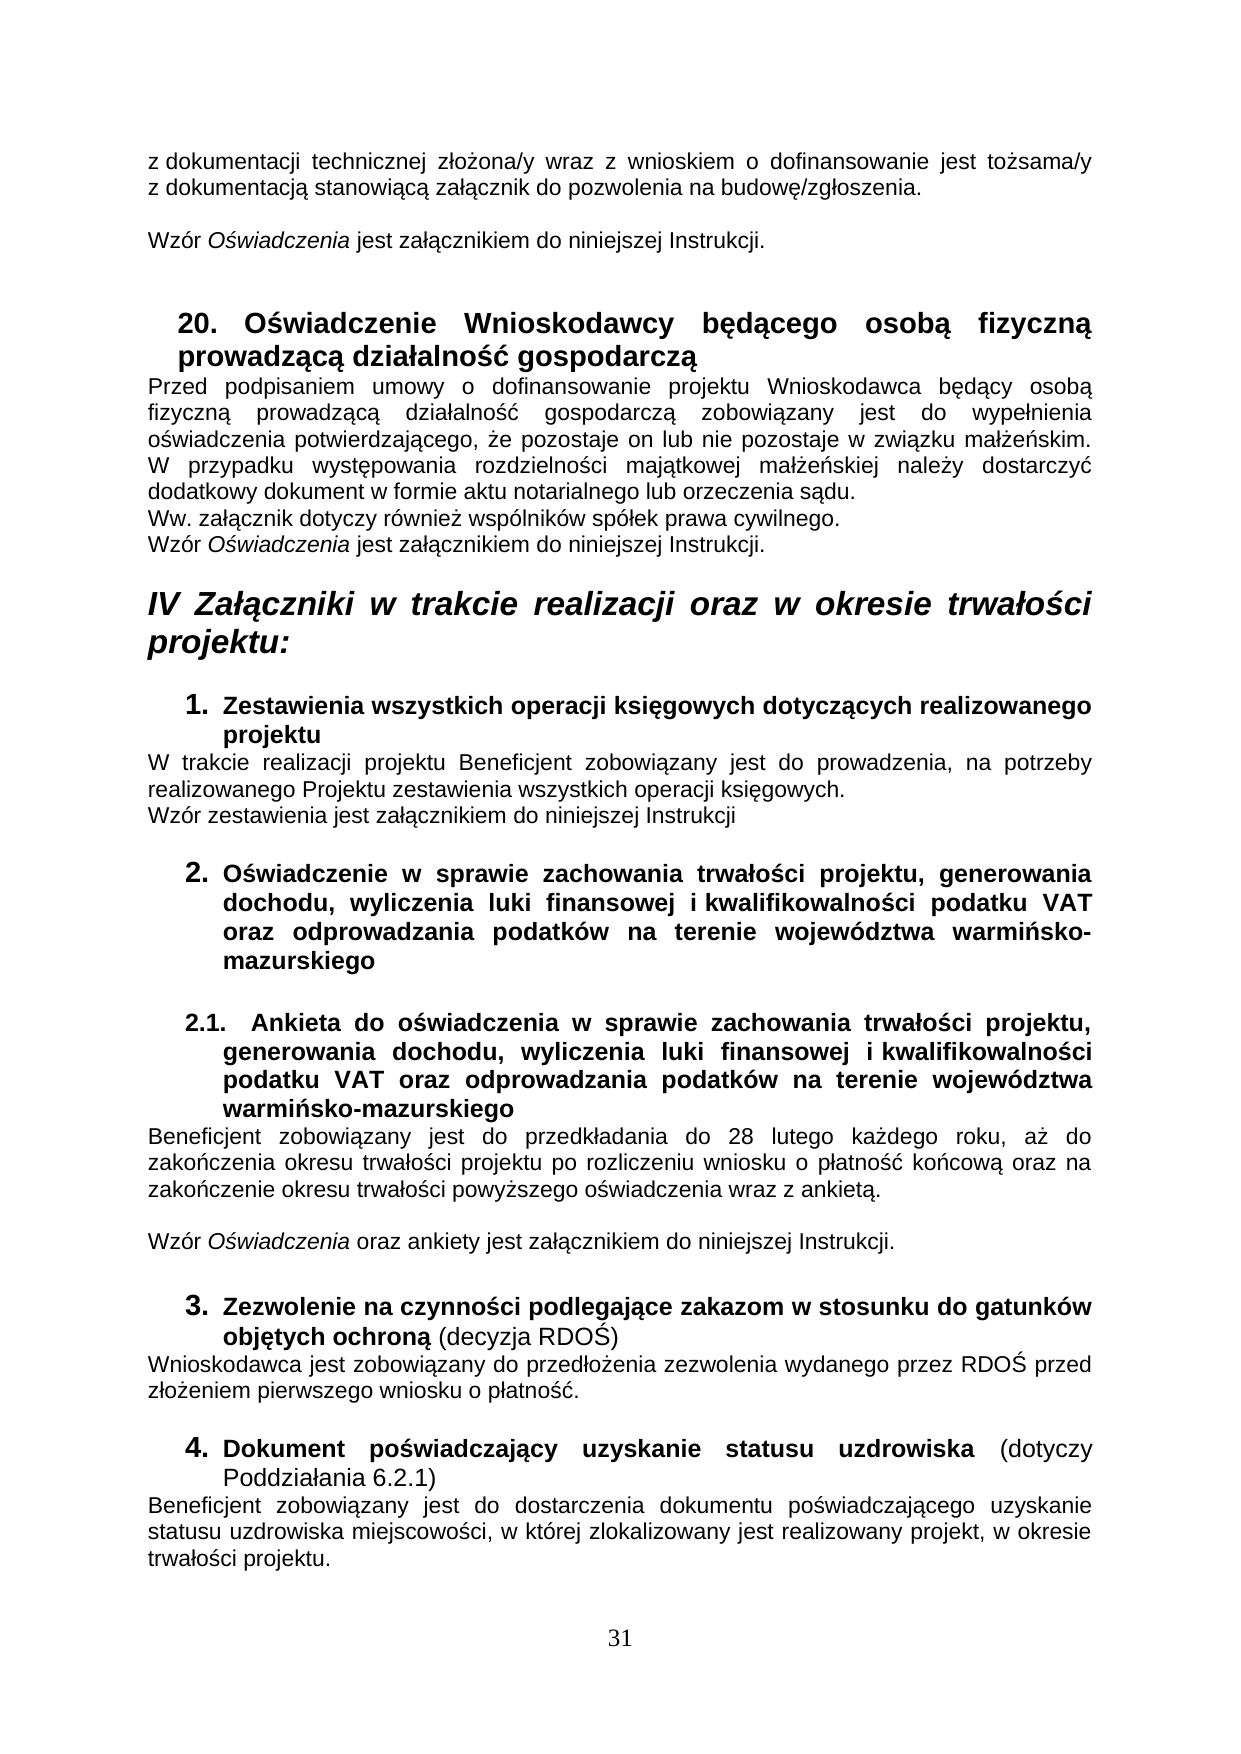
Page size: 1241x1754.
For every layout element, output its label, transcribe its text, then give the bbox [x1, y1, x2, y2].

text IV Załączniki w trakcie realizacji oraz w okresie trwałości projektu: [148, 584, 1093, 661]
text Wzór zestawienia jest załącznikiem do niniejszej Instrukcji [148, 802, 1093, 828]
text 20. Oświadczenie Wnioskodawcy będącego osobą fizyczną prowadzącą działalność gospodarczą [177, 306, 1093, 373]
text W trakcie realizacji projektu Beneficjent zobowiązany jest do prowadzenia, na potrzeby realizowanego Projektu zestawienia wszystkich operacji księgowych. [148, 749, 1093, 802]
list Dokument poświadczający uzyskanie statusu uzdrowiska (dotyczy Poddziałania 6.2.1) [185, 1429, 1093, 1492]
list Ankieta do oświadczenia w sprawie zachowania trwałości projektu, generowania dochodu, wyliczenia luki finansowej i kwalifikowalności podatku VAT oraz odprowadzania podatków na terenie województwa warmińsko-mazurskiego [185, 1008, 1093, 1123]
text Wzór Oświadczenia oraz ankiety jest załącznikiem do niniejszej Instrukcji. [148, 1228, 1093, 1255]
text Przed podpisaniem umowy o dofinansowanie projektu Wnioskodawca będący osobą fizyczną prowadzącą działalność gospodarczą zobowiązany jest do wypełnienia oświadczenia potwierdzającego, że pozostaje on lub nie pozostaje w związku małżeńskim. W przypadku występowania rozdzielności majątkowej małżeńskiej należy dostarczyć dodatkowy dokument w formie aktu notarialnego lub orzeczenia sądu. [148, 373, 1093, 504]
text Wzór Oświadczenia jest załącznikiem do niniejszej Instrukcji. [148, 531, 1093, 557]
text Wnioskodawca jest zobowiązany do przedłożenia zezwolenia wydanego przez RDOŚ przed złożeniem pierwszego wniosku o płatność. [148, 1351, 1093, 1403]
text Ww. załącznik dotyczy również wspólników spółek prawa cywilnego. [148, 504, 1093, 531]
text Beneficjent zobowiązany jest do dostarczenia dokumentu poświadczającego uzyskanie statusu uzdrowiska miejscowości, w której zlokalizowany jest realizowany projekt, w okresie trwałości projektu. [148, 1492, 1093, 1571]
list Zezwolenie na czynności podlegające zakazom w stosunku do gatunków objętych ochroną (decyzja RDOŚ) [185, 1288, 1093, 1351]
list Oświadczenie w sprawie zachowania trwałości projektu, generowania dochodu, wyliczenia luki finansowej i kwalifikowalności podatku VAT oraz odprowadzania podatków na terenie województwa warmińsko-mazurskiego [185, 854, 1093, 974]
text Beneficjent zobowiązany jest do przedkładania do 28 lutego każdego roku, aż do zakończenia okresu trwałości projektu po rozliczeniu wniosku o płatność końcową oraz na zakończenie okresu trwałości powyższego oświadczenia wraz z ankietą. [148, 1123, 1093, 1202]
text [148, 148, 1093, 200]
list Zestawienia wszystkich operacji księgowych dotyczących realizowanego projektu [185, 687, 1093, 749]
text Wzór Oświadczenia jest załącznikiem do niniejszej Instrukcji. [148, 227, 1093, 253]
